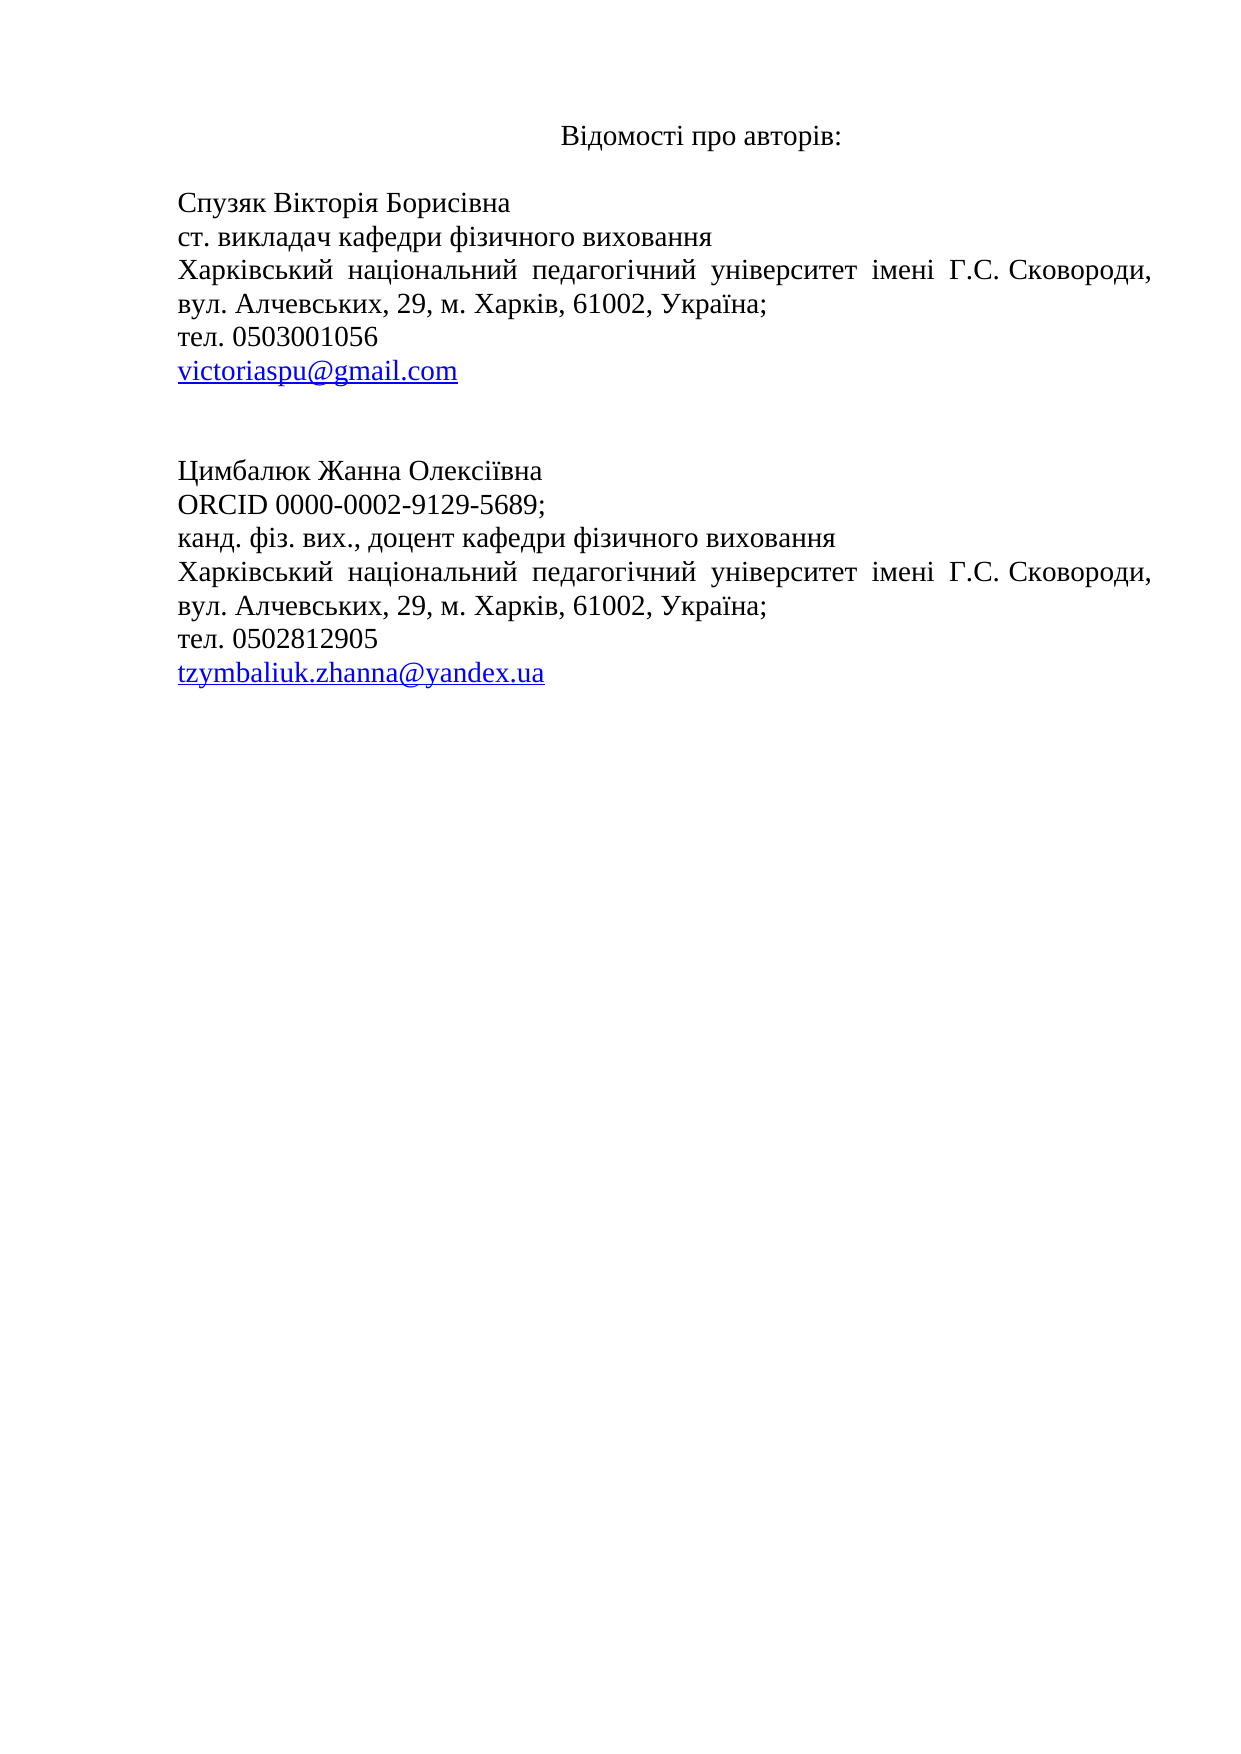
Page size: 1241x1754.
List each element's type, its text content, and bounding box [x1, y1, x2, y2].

text ORCID 0000-0002-9129-5689; [177, 487, 1152, 521]
text ст. викладач кафедри фізичного виховання [177, 219, 1152, 252]
text tzymbaliuk.zhanna@yandex.ua [177, 655, 1152, 688]
text Відомості про авторів: [177, 118, 1152, 152]
text Харківський національний педагогічний університет імені Г.С. Сковороди, вул. Алчевських, 29, м. Харків, 61002, Україна; [177, 554, 1152, 621]
text тел. 0502812905 [177, 621, 1152, 655]
text канд. фіз. вих., доцент кафедри фізичного виховання [177, 521, 1152, 554]
text victoriaspu@gmail.com [177, 353, 1152, 386]
text Цимбалюк Жанна Олексіївна [177, 453, 1152, 487]
text Харківський національний педагогічний університет імені Г.С. Сковороди, вул. Алчевських, 29, м. Харків, 61002, Україна; [177, 252, 1152, 319]
text тел. 0503001056 [177, 319, 1152, 353]
text Спузяк Вікторія Борисівна [177, 185, 1152, 219]
